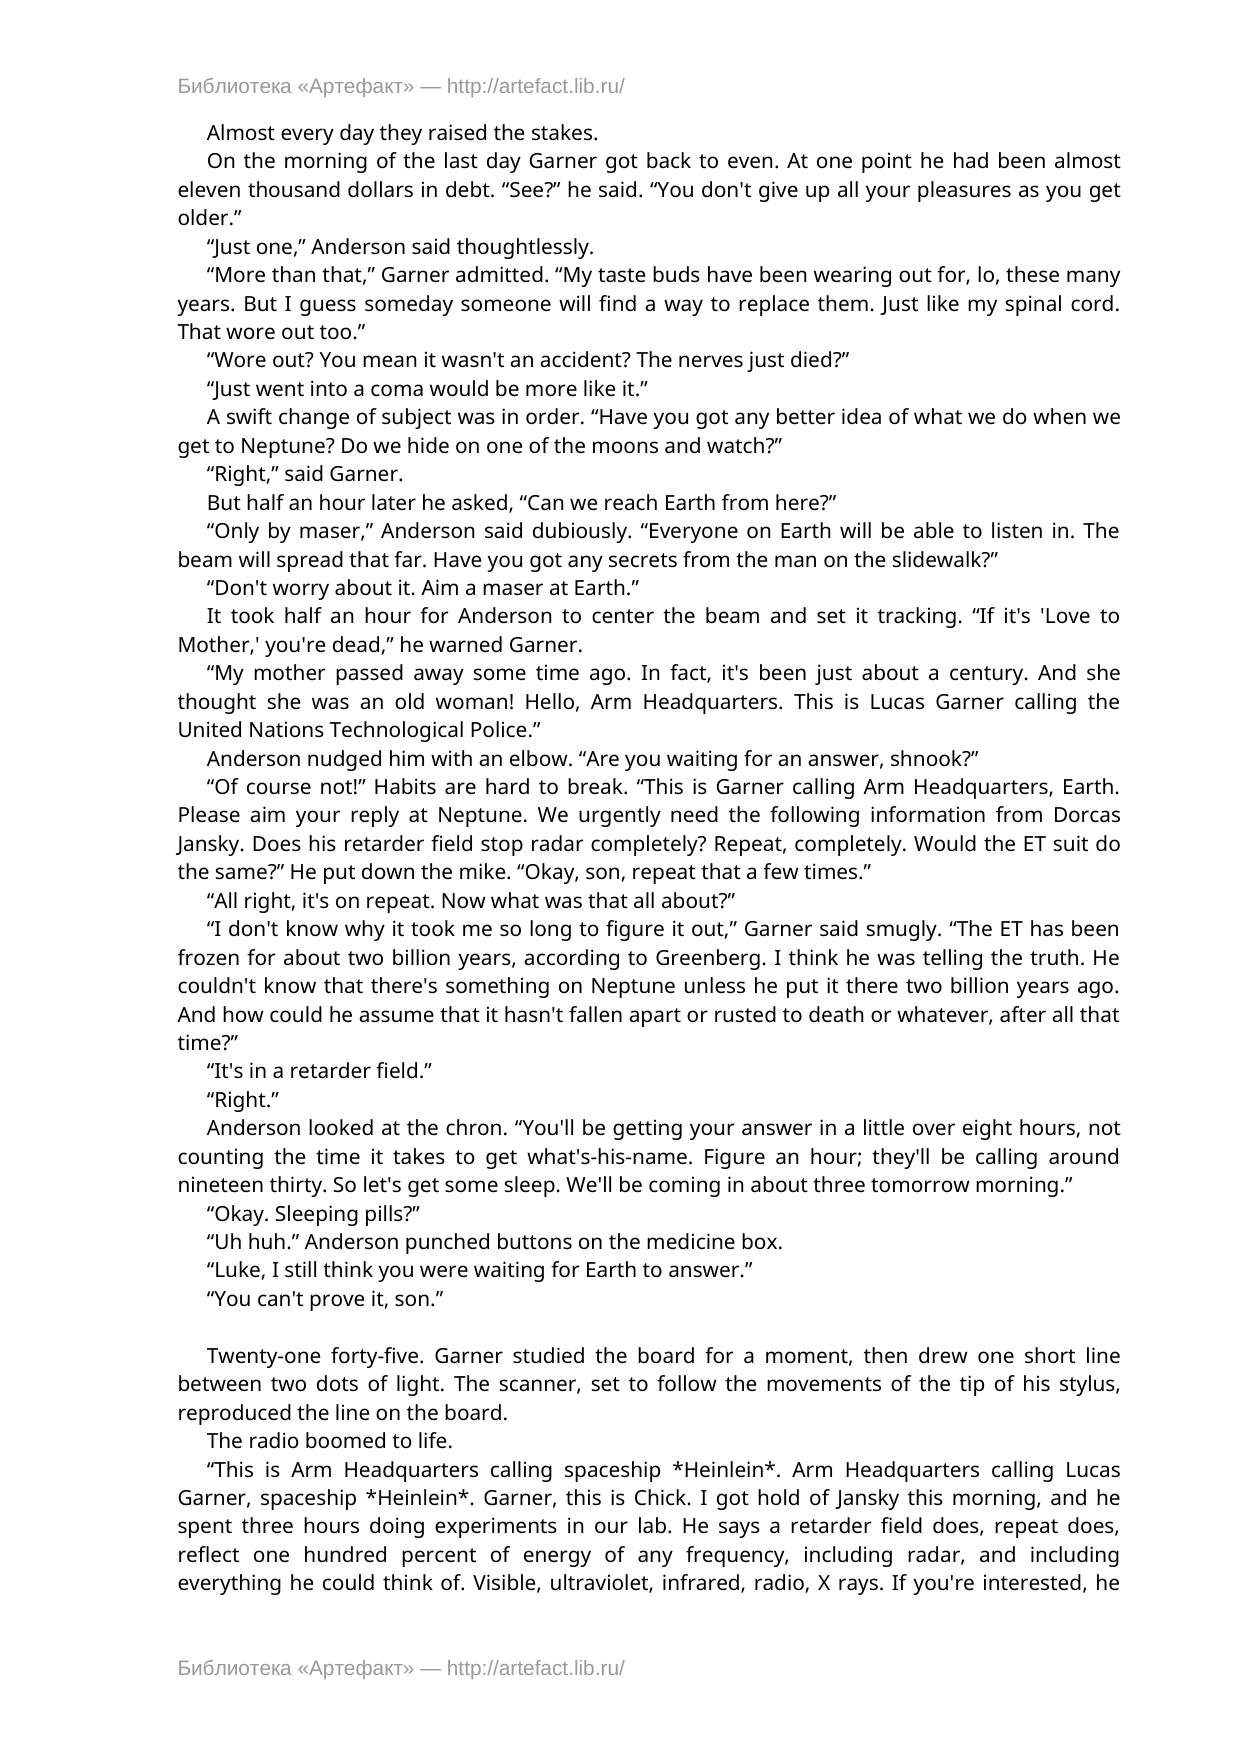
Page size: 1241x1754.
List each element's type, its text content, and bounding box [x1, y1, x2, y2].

text But half an hour later he asked, “Can we reach Earth from here?” [177, 488, 1122, 516]
text “Only by maser,” Anderson said dubiously. “Everyone on Earth will be able to listen in. The beam will spread that far. Have you got any secrets from the man on the slidewalk?” [177, 516, 1122, 573]
text “Luke, I still think you were waiting for Earth to answer.” [177, 1256, 1122, 1284]
text “Right,” said Garner. [177, 459, 1122, 488]
text “Just one,” Anderson said thoughtlessly. [177, 232, 1122, 260]
text “More than that,” Garner admitted. “My taste buds have been wearing out for, lo, these many years. But I guess someday someone will find a way to replace them. Just like my spinal cord. That wore out too.” [177, 260, 1122, 346]
text It took half an hour for Anderson to center the beam and set it tracking. “If it's 'Love to Mother,' you're dead,” he warned Garner. [177, 602, 1122, 658]
text Twenty-one forty-five. Garner studied the board for a moment, then drew one short line between two dots of light. The scanner, set to follow the movements of the tip of his stylus, reproduced the line on the board. [177, 1341, 1122, 1426]
text Anderson nudged him with an elbow. “Are you waiting for an answer, shnook?” [177, 744, 1122, 772]
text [177, 1455, 1122, 1597]
text “Wore out? You mean it wasn't an accident? The nerves just died?” [177, 346, 1122, 374]
text “All right, it's on repeat. Now what was that all about?” [177, 886, 1122, 914]
text Anderson looked at the chron. “You'll be getting your answer in a little over eight hours, not counting the time it takes to get what's-his-name. Figure an hour; they'll be calling around nineteen thirty. So let's get some sleep. We'll be coming in about three tomorrow morning.” [177, 1113, 1122, 1199]
text “Don't worry about it. Aim a maser at Earth.” [177, 573, 1122, 602]
text The radio boomed to life. [177, 1426, 1122, 1455]
text A swift change of subject was in order. “Have you got any better idea of what we do when we get to Neptune? Do we hide on one of the moons and watch?” [177, 402, 1122, 459]
text “My mother passed away some time ago. In fact, it's been just about a century. And she thought she was an old woman! Hello, Arm Headquarters. This is Lucas Garner calling the United Nations Technological Police.” [177, 658, 1122, 744]
text “Right.” [177, 1085, 1122, 1113]
text “I don't know why it took me so long to figure it out,” Garner said smugly. “The ET has been frozen for about two billion years, according to Greenberg. I think he was telling the truth. He couldn't know that there's something on Neptune unless he put it there two billion years ago. And how could he assume that it hasn't fallen apart or rusted to death or whatever, after all that time?” [177, 914, 1122, 1057]
text “Just went into a coma would be more like it.” [177, 374, 1122, 402]
text “Okay. Sleeping pills?” [177, 1199, 1122, 1227]
text “It's in a retarder field.” [177, 1057, 1122, 1085]
text “Uh huh.” Anderson punched buttons on the medicine box. [177, 1227, 1122, 1256]
text On the morning of the last day Garner got back to even. At one point he had been almost eleven thousand dollars in debt. “See?” he said. “You don't give up all your pleasures as you get older.” [177, 147, 1122, 232]
text “Of course not!” Habits are hard to break. “This is Garner calling Arm Headquarters, Earth. Please aim your reply at Neptune. We urgently need the following information from Dorcas Jansky. Does his retarder field stop radar completely? Repeat, completely. Would the ET suit do the same?” He put down the mike. “Okay, son, repeat that a few times.” [177, 772, 1122, 886]
text Almost every day they raised the stakes. [177, 118, 1122, 147]
text “You can't prove it, son.” [177, 1284, 1122, 1312]
